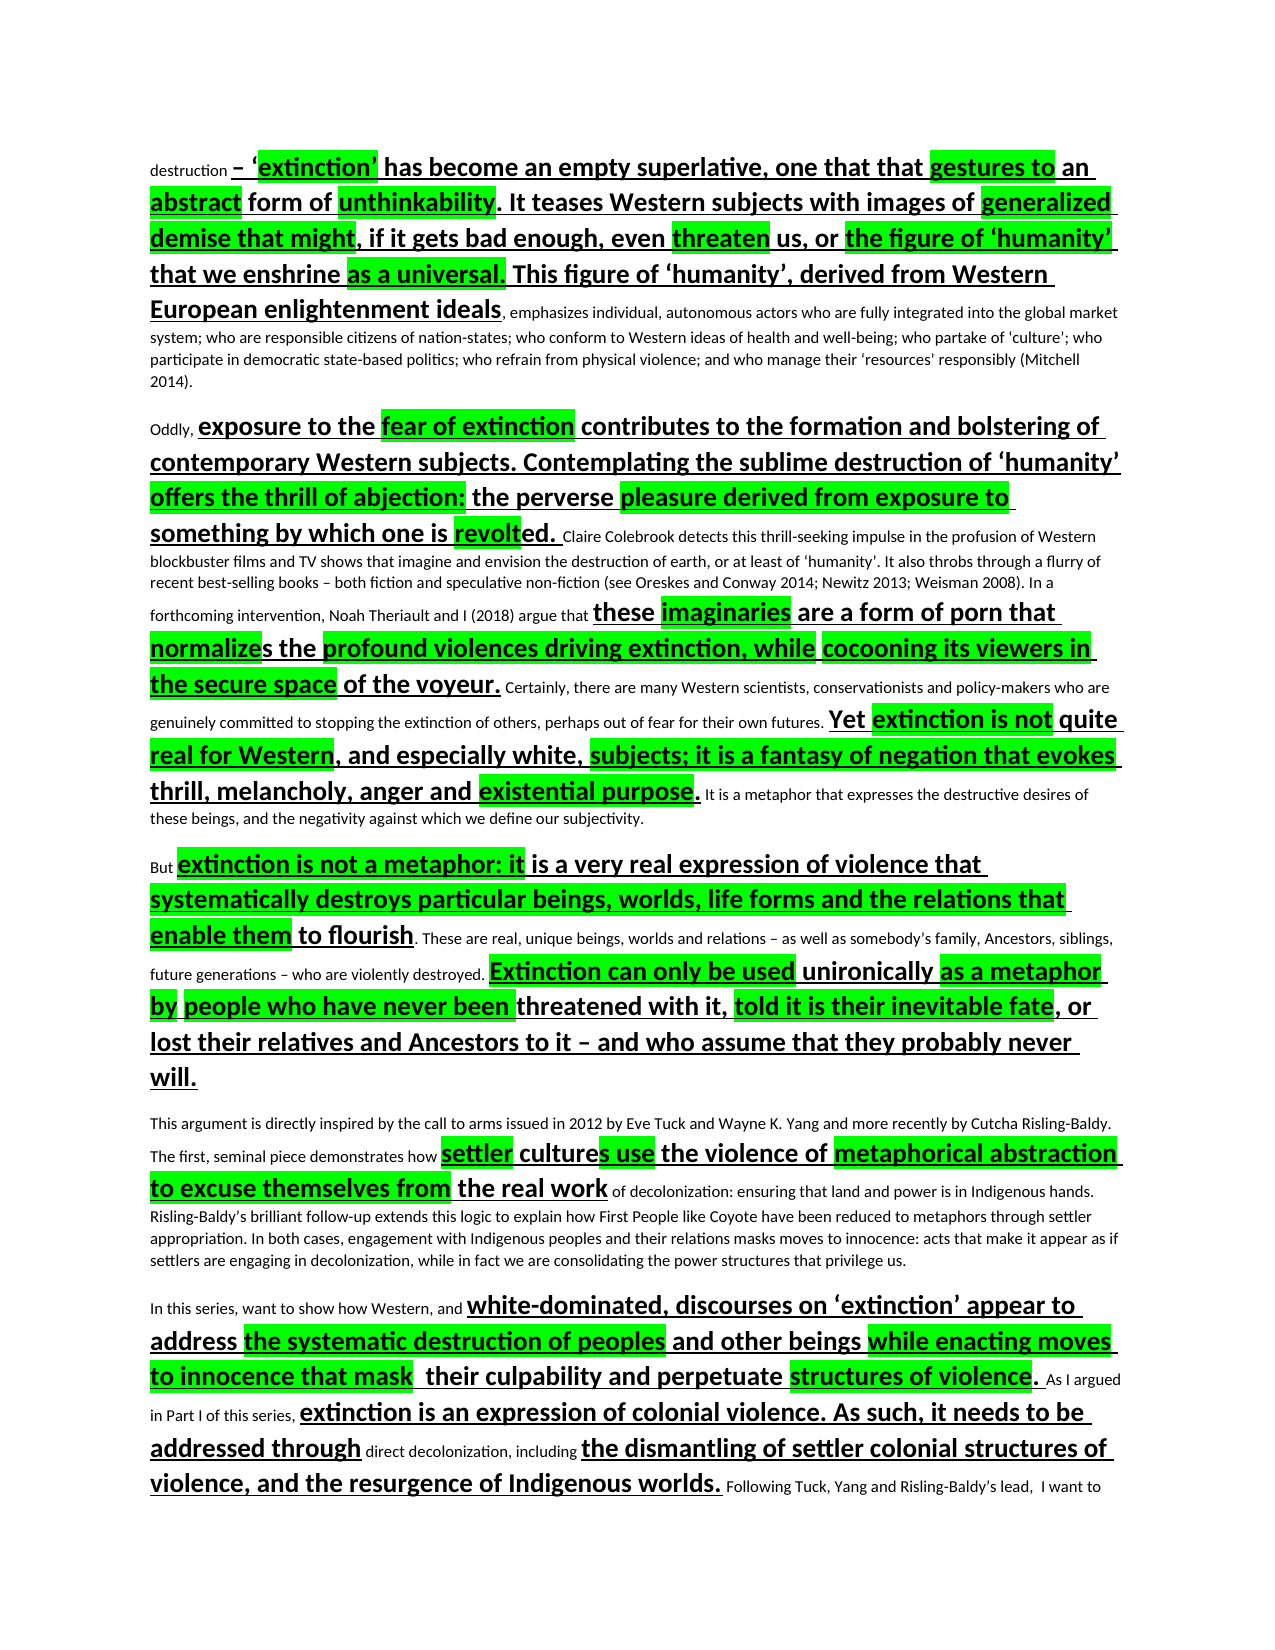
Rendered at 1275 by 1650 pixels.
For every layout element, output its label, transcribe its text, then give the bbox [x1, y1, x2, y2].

text Oddly, exposure to the fear of extinction contributes to the formation and bolstering of contemporary Western subjects. Contemplating the sublime destruction of ‘humanity’ offers the thrill of abjection: the perverse pleasure derived from exposure to something by which one is revolted. Claire Colebrook detects this thrill-seeking impulse in the profusion of Western blockbuster films and TV shows that imagine and envision the destruction of earth, or at least of ‘humanity’. It also throbs through a flurry of recent best-selling books – both fiction and speculative non-fiction (see Oreskes and Conway 2014; Newitz 2013; Weisman 2008). In a forthcoming intervention, Noah Theriault and I (2018) argue that these imaginaries are a form of porn that normalizes the profound violences driving extinction, while cocooning its viewers in the secure space of the voyeur. Certainly, there are many Western scientists, conservationists and policy-makers who are genuinely committed to stopping the extinction of others, perhaps out of fear for their own futures. Yet extinction is not quite real for Western, and especially white, subjects; it is a fantasy of negation that evokes thrill, melancholy, anger and existential purpose. It is a metaphor that expresses the destructive desires of these beings, and the negativity against which we define our subjectivity. [150, 409, 1125, 829]
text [150, 150, 1125, 391]
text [150, 1288, 1125, 1499]
text But extinction is not a metaphor: it is a very real expression of violence that systematically destroys particular beings, worlds, life forms and the relations that enable them to flourish. These are real, unique beings, worlds and relations – as well as somebody’s family, Ancestors, siblings, future generations – who are violently destroyed. Extinction can only be used unironically as a metaphor by people who have never been threatened with it, told it is their inevitable fate, or lost their relatives and Ancestors to it – and who assume that they probably never will. [150, 847, 1125, 1094]
text This argument is directly inspired by the call to arms issued in 2012 by Eve Tuck and Wayne K. Yang and more recently by Cutcha Risling-Baldy. The first, seminal piece demonstrates how settler cultures use the violence of metaphorical abstraction to excuse themselves from the real work of decolonization: ensuring that land and power is in Indigenous hands. Risling-Baldy’s brilliant follow-up extends this logic to explain how First People like Coyote have been reduced to metaphors through settler appropriation. In both cases, engagement with Indigenous peoples and their relations masks moves to innocence: acts that make it appear as if settlers are engaging in decolonization, while in fact we are consolidating the power structures that privilege us. [150, 1113, 1125, 1270]
